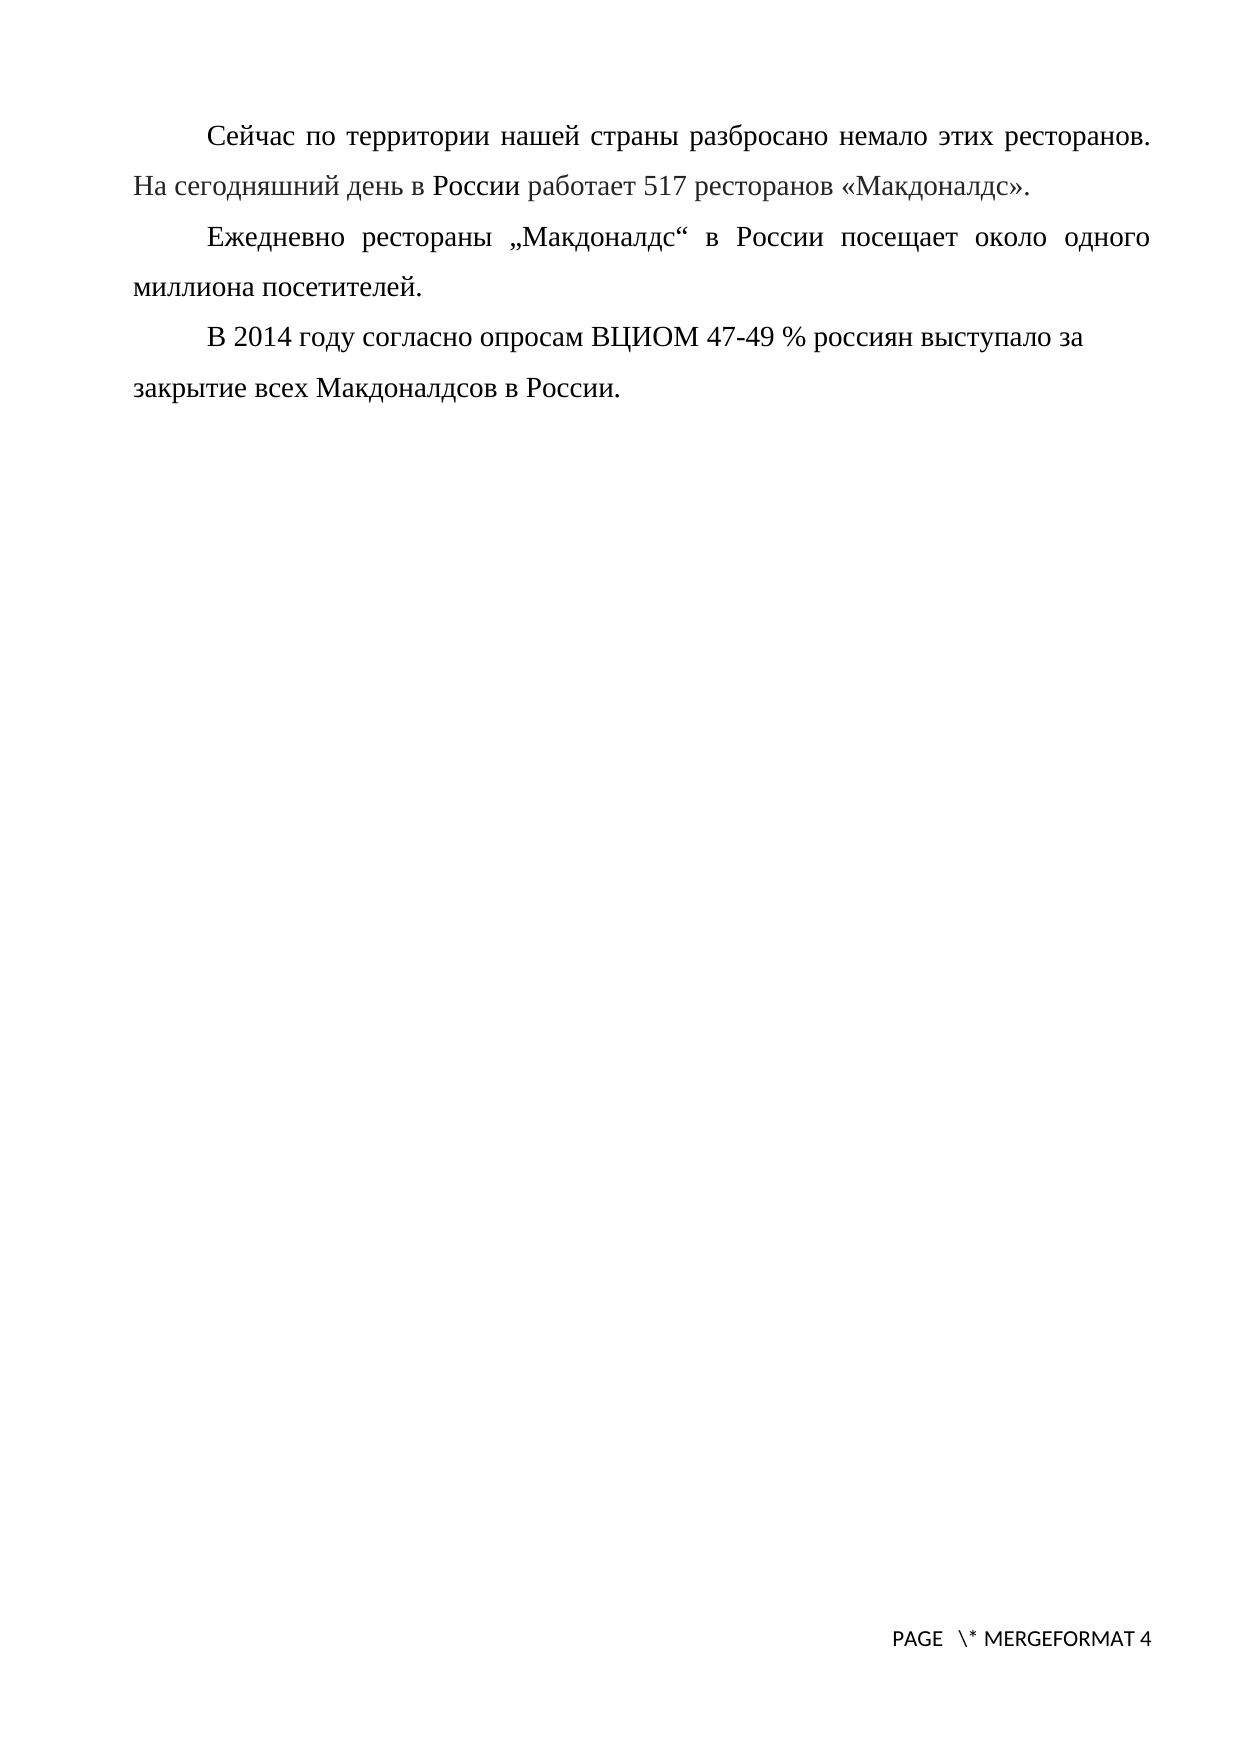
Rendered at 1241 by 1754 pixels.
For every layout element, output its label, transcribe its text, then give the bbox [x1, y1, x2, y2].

text Ежедневно рестораны „Макдоналдс“ в России посещает около одного миллиона посетителей. [133, 219, 1152, 303]
text Сейчас по территории нашей страны разбросано немало этих ресторанов. На сегодняшний день в России работает 517 ресторанов «Макдоналдс». [133, 118, 1152, 202]
text В 2014 году согласно опросам ВЦИОМ 47-49 % россиян выступало за закрытие всех Макдоналдсов в России. [133, 319, 1152, 403]
